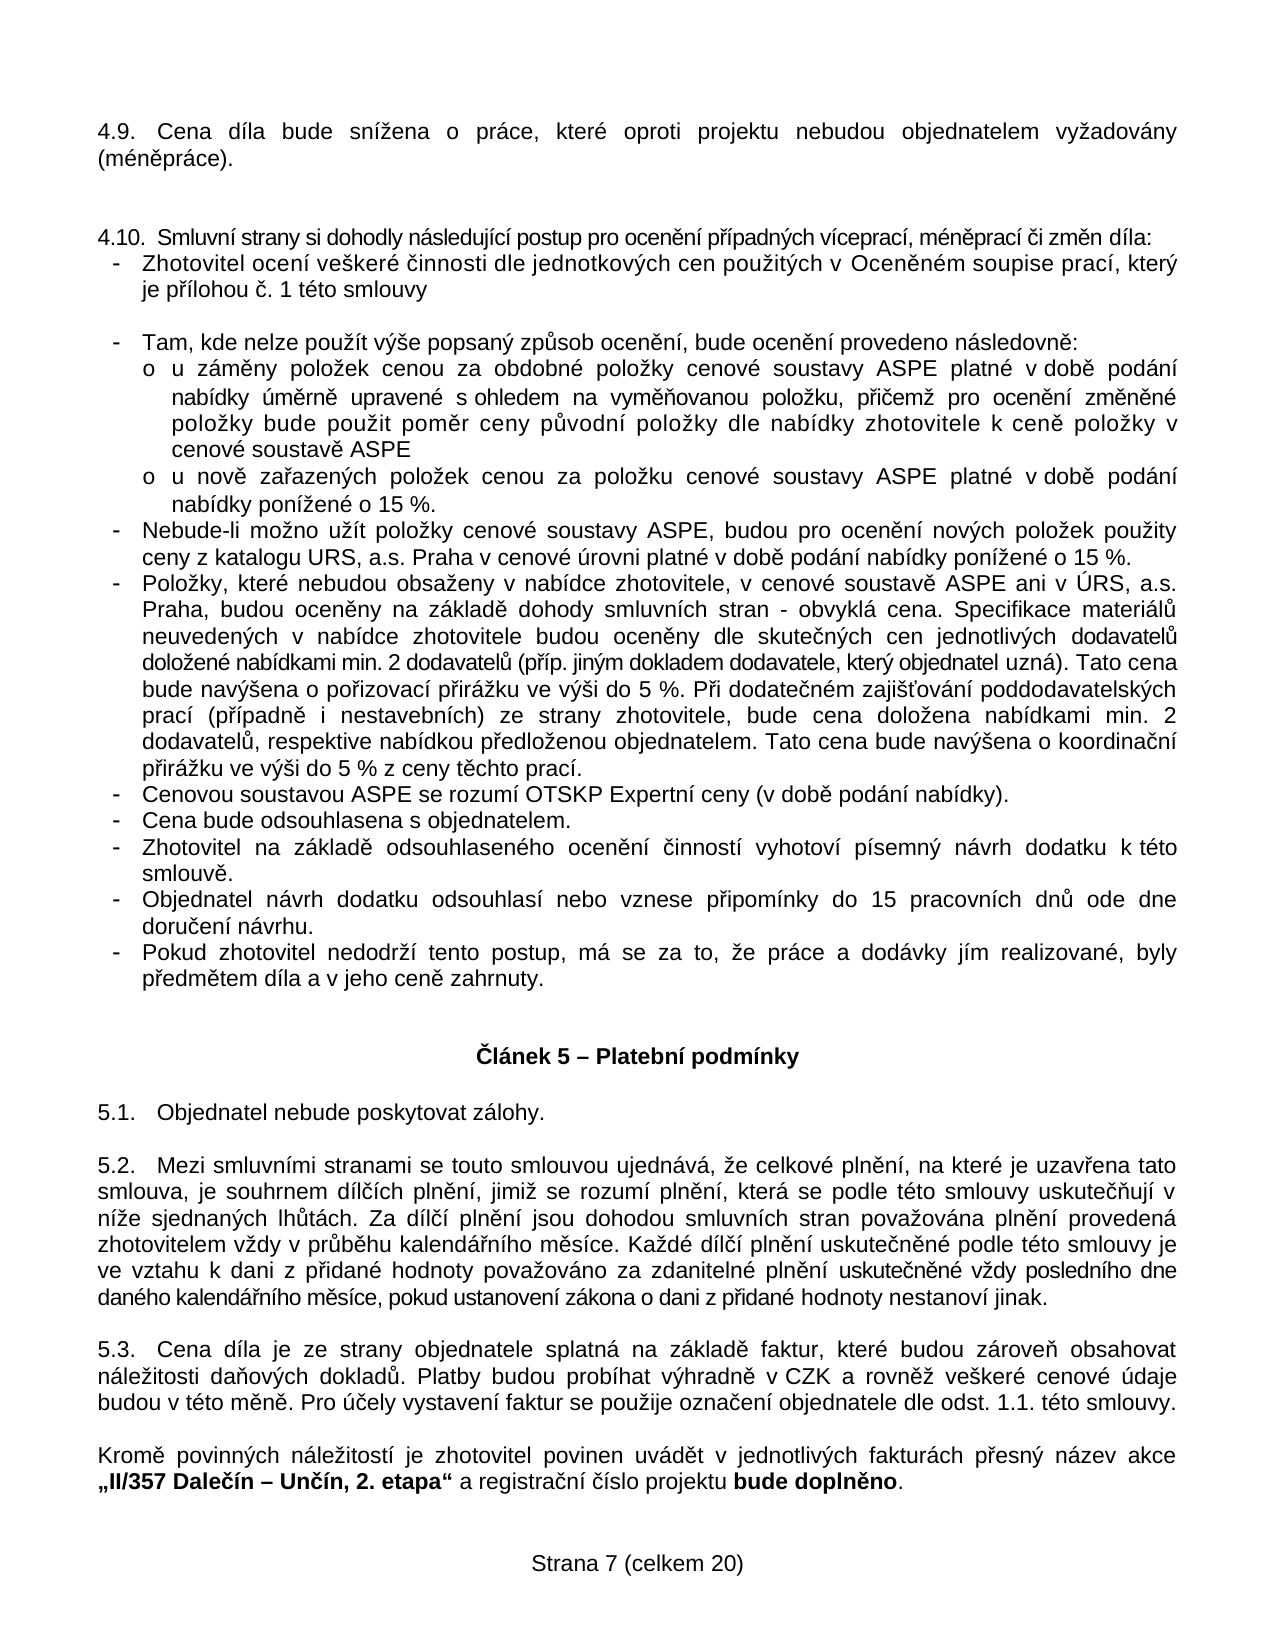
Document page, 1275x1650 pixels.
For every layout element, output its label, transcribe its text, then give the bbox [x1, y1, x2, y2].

list Pokud zhotovitel nedodrží tento postup, má se za to, že práce a dodávky jím realizované, byly předmětem díla a v jeho ceně zahrnuty. [112, 939, 1177, 992]
list Zhotovitel ocení veškeré činnosti dle jednotkových cen použitých v Oceněném soupise prací, který je přílohou č. 1 této smlouvy [112, 250, 1177, 303]
list Položky, které nebudou obsaženy v nabídce zhotovitele, v cenové soustavě ASPE ani v ÚRS, a.s. Praha, budou oceněny na základě dohody smluvních stran - obvyklá cena. Specifikace materiálů neuvedených v nabídce zhotovitele budou oceněny dle skutečných cen jednotlivých dodavatelů doložené nabídkami min. 2 dodavatelů (příp. jiným dokladem dodavatele, který objednatel uzná). Tato cena bude navýšena o pořizovací přirážku ve výši do 5 %. Při dodatečném zajišťování poddodavatelských prací (případně i nestavebních) ze strany zhotovitele, bude cena doložena nabídkami min. 2 dodavatelů, respektive nabídkou předloženou objednatelem. Tato cena bude navýšena o koordinační přirážku ve výši do 5 % z ceny těchto prací. [112, 570, 1177, 781]
list Zhotovitel na základě odsouhlaseného ocenění činností vyhotoví písemný návrh dodatku k této smlouvě. [112, 834, 1177, 886]
list Tam, kde nelze použít výše popsaný způsob ocenění, bude ocenění provedeno následovně: [112, 329, 1177, 355]
list Cena díla bude snížena o práce, které oproti projektu nebudou objednatelem vyžadovány (méněpráce). [97, 118, 1177, 171]
list u záměny položek cenou za obdobné položky cenové soustavy ASPE platné v době podání nabídky úměrně upravené s ohledem na vyměňovanou položku, přičemž pro ocenění změněné položky bude použit poměr ceny původní položky dle nabídky zhotovitele k ceně položky v cenové soustavě ASPE [142, 355, 1177, 463]
text Článek 5 – Platební podmínky [97, 1043, 1177, 1069]
list Objednatel návrh dodatku odsouhlasí nebo vznese připomínky do 15 pracovních dnů ode dne doručení návrhu. [112, 886, 1177, 939]
list Cena bude odsouhlasena s objednatelem. [112, 807, 1177, 834]
list Cenovou soustavou ASPE se rozumí OTSKP Expertní ceny (v době podání nabídky). [112, 781, 1177, 807]
list Objednatel nebude poskytovat zálohy. [97, 1099, 1177, 1126]
list Cena díla je ze strany objednatele splatná na základě faktur, které budou zároveň obsahovat náležitosti daňových dokladů. Platby budou probíhat výhradně v CZK a rovněž veškeré cenové údaje budou v této měně. Pro účely vystavení faktur se použije označení objednatele dle odst. 1.1. této smlouvy. Kromě povinných náležitostí je zhotovitel povinen uvádět v jednotlivých fakturách přesný název akce „II/357 Dalečín – Unčín, 2. etapa“ a registrační číslo projektu bude doplněno. [97, 1336, 1177, 1494]
list u nově zařazených položek cenou za položku cenové soustavy ASPE platné v době podání nabídky ponížené o 15 %. [142, 463, 1177, 517]
list Smluvní strany si dohodly následující postup pro ocenění případných víceprací, méněprací či změn díla: [97, 223, 1177, 250]
list Nebude-li možno užít položky cenové soustavy ASPE, budou pro ocenění nových položek použity ceny z katalogu URS, a.s. Praha v cenové úrovni platné v době podání nabídky ponížené o 15 %. [112, 517, 1177, 570]
list Mezi smluvními stranami se touto smlouvou ujednává, že celkové plnění, na které je uzavřena tato smlouva, je souhrnem dílčích plnění, jimiž se rozumí plnění, která se podle této smlouvy uskutečňují v níže sjednaných lhůtách. Za dílčí plnění jsou dohodou smluvních stran považována plnění provedená zhotovitelem vždy v průběhu kalendářního měsíce. Každé dílčí plnění uskutečněné podle této smlouvy je ve vztahu k dani z přidané hodnoty považováno za zdanitelné plnění uskutečněné vždy posledního dne daného kalendářního měsíce, pokud ustanovení zákona o dani z přidané hodnoty nestanoví jinak. [97, 1152, 1177, 1310]
